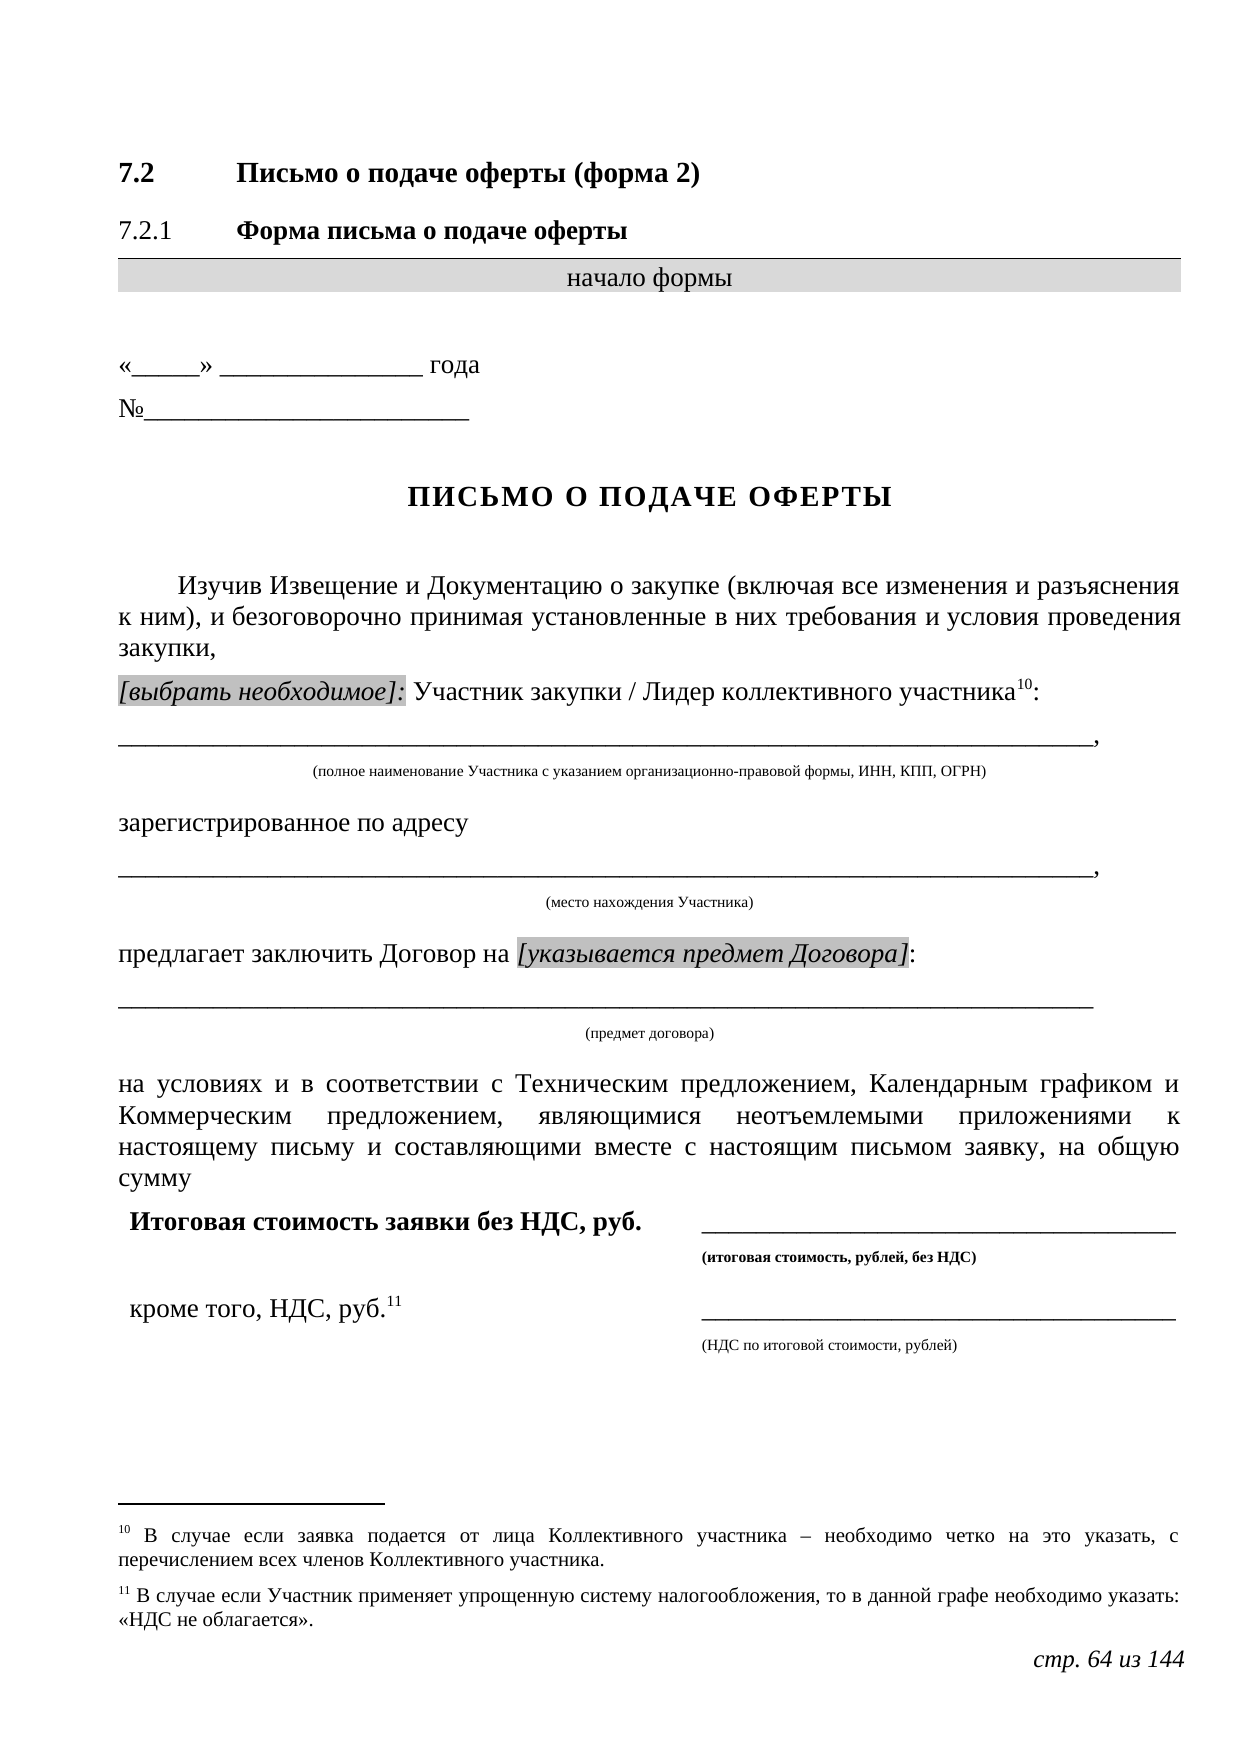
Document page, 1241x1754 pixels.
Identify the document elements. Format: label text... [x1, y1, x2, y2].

text (место нахождения Участника) [118, 893, 1181, 924]
text на условиях и в соответствии с Техническим предложением, Календарным графиком и Коммерческим предложением, являющимися неотъемлемыми приложениями к настоящему письму и составляющими вместе с настоящим письмом заявку, на общую сумму [118, 1068, 1181, 1192]
text [выбрать необходимое]: Участник закупки / Лидер коллективного участника: [406, 675, 1181, 706]
table_header Итоговая стоимость заявки без НДС, руб. [118, 1192, 690, 1279]
text начало формы [118, 259, 1181, 292]
text Форма письма о подаче оферты [118, 214, 1181, 245]
text (полное наименование Участника с указанием организационно-правовой формы, ИНН, КПП, ОГРН) [118, 762, 1181, 793]
table_header ___________________________________ (итоговая стоимость, рублей, без НДС) [690, 1192, 1196, 1279]
text предлагает заключить Договор на [указывается предмет Договора]: [118, 937, 517, 968]
text ________________________________________________________________________, [118, 849, 1181, 881]
text №________________________ [118, 392, 635, 423]
table_cell кроме того, НДС, руб. [118, 1280, 690, 1367]
text предлагает заключить Договор на [указывается предмет Договора]: [909, 937, 1181, 968]
text ________________________________________________________________________ [118, 980, 1181, 1011]
text ________________________________________________________________________, [118, 718, 1181, 749]
text Изучив Извещение и Документацию о закупке (включая все изменения и разъяснения к ним), и безоговорочно принимая установленные в них требования и условия проведения закупки, [118, 569, 1181, 662]
text зарегистрированное по адресу [118, 806, 1181, 837]
text «_____» _______________ года [118, 348, 635, 379]
text (предмет договора) [118, 1024, 1181, 1055]
subtitle Письмо о подаче оферты (форма 2) [118, 156, 1181, 189]
text Письмо о подаче оферты [118, 479, 1181, 513]
table_cell ___________________________________ (НДС по итоговой стоимости, рублей) [690, 1280, 1196, 1367]
